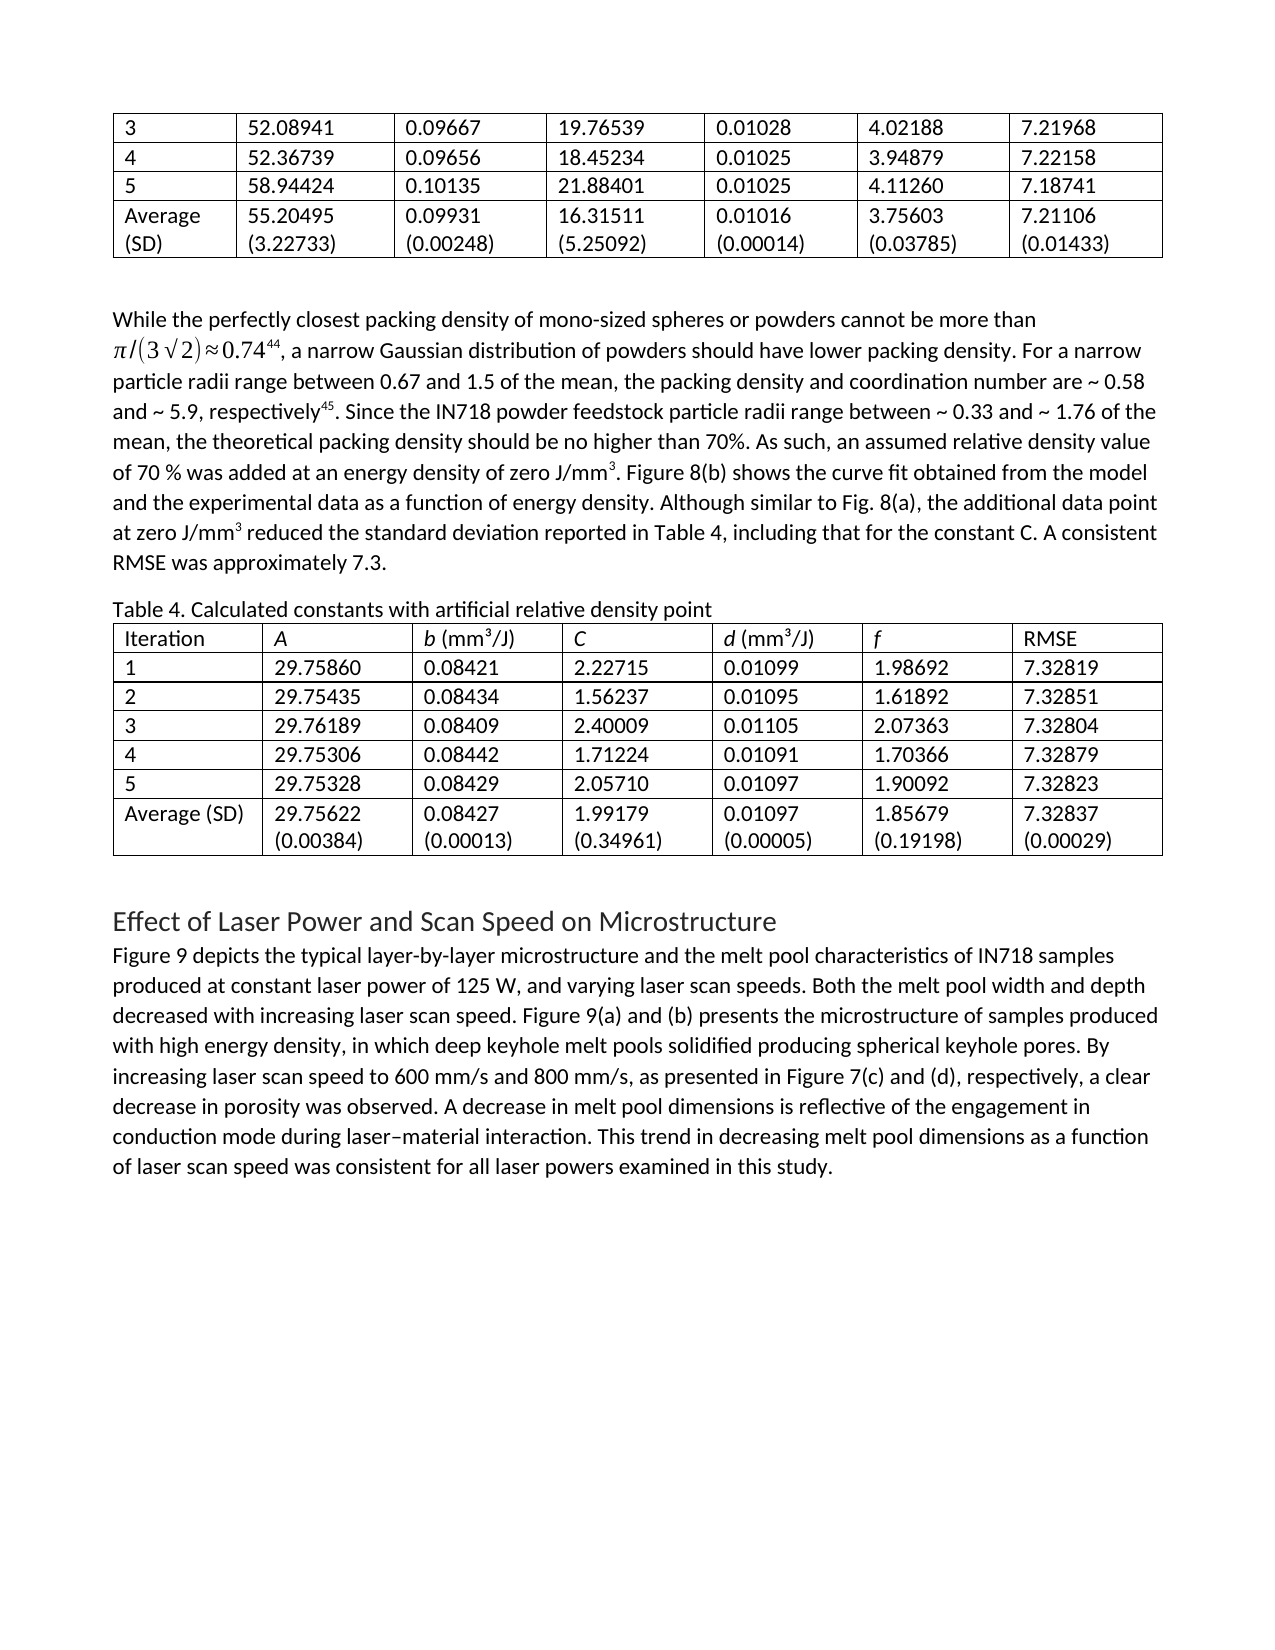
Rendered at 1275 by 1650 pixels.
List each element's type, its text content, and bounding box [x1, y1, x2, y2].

table_cell 7.32804 [1013, 711, 1162, 739]
table_cell 29.75860 [263, 653, 412, 681]
table_cell 52.36739 [237, 143, 394, 171]
table_cell 0.08442 [413, 741, 562, 768]
table_cell 1.71224 [563, 741, 712, 768]
table_cell 18.45234 [547, 143, 704, 171]
table_cell 4.02188 [858, 114, 1009, 142]
table_cell 0.01025 [705, 143, 857, 171]
table_cell 4 [114, 143, 236, 171]
table_cell 4.11260 [858, 172, 1009, 200]
table_cell 4 [114, 741, 262, 768]
table_cell 0.08429 [413, 770, 562, 798]
table_cell 0.08434 [413, 683, 562, 710]
table_header b (mm³/J) [413, 624, 562, 652]
table_cell 7.32819 [1013, 653, 1162, 681]
table_cell 19.76539 [547, 114, 704, 142]
table_cell 58.94424 [237, 172, 394, 200]
text Figure 9 depicts the typical layer-by-layer microstructure and the melt pool characteristics of IN718 samples produced at constant laser power of 125 W, and varying laser scan speeds. Both the melt pool width and depth decreased with increasing laser scan speed. Figure 9(a) and (b) presents the microstructure of samples produced with high energy density, in which deep keyhole melt pools solidified producing spherical keyhole pores. By increasing laser scan speed to 600 mm/s and 800 mm/s, as presented in Figure 7(c) and (d), respectively, a clear decrease in porosity was observed. A decrease in melt pool dimensions is reflective of the engagement in conduction mode during laser–material interaction. This trend in decreasing melt pool dimensions as a function of laser scan speed was consistent for all laser powers examined in this study. [112, 941, 1162, 1181]
table_cell 2.22715 [563, 653, 712, 681]
table_cell 55.20495 (3.22733) [237, 201, 394, 257]
table_cell 2.07363 [863, 711, 1012, 739]
table_cell 0.09656 [395, 143, 546, 171]
table_cell 0.08427 (0.00013) [413, 799, 562, 855]
table_cell 0.01105 [713, 711, 862, 739]
table_cell 0.08409 [413, 711, 562, 739]
table_cell 0.01025 [705, 172, 857, 200]
table_cell 0.01099 [713, 653, 862, 681]
table_cell 2.05710 [563, 770, 712, 798]
table_cell 7.32851 [1013, 683, 1162, 710]
table_header C [563, 624, 712, 652]
table_cell 0.09667 [395, 114, 546, 142]
table_cell 1.85679 (0.19198) [863, 799, 1012, 855]
table_cell Average (SD) [114, 201, 236, 257]
table_cell 3.75603 (0.03785) [858, 201, 1009, 257]
table_cell 29.75622 (0.00384) [263, 799, 412, 855]
table_header d (mm³/J) [713, 624, 862, 652]
text Table 4. Calculated constants with artificial relative density point [112, 595, 1162, 623]
text While the perfectly closest packing density of mono-sized spheres or powders cannot be more than 44, a narrow Gaussian distribution of powders should have lower packing density. For a narrow particle radii range between 0.67 and 1.5 of the mean, the packing density and coordination number are ~ 0.58 and ~ 5.9, respectively45. Since the IN718 powder feedstock particle radii range between ~ 0.33 and ~ 1.76 of the mean, the theoretical packing density should be no higher than 70%. As such, an assumed relative density value of 70 % was added at an energy density of zero J/mm3. Figure 8(b) shows the curve fit obtained from the model and the experimental data as a function of energy density. Although similar to Fig. 8(a), the additional data point at zero J/mm3 reduced the standard deviation reported in Table 4, including that for the constant C. A consistent RMSE was approximately 7.3. [112, 305, 1162, 576]
table_cell 0.08421 [413, 653, 562, 681]
table_cell 7.22158 [1010, 143, 1162, 171]
table_header RMSE [1013, 624, 1162, 652]
table_cell 1.61892 [863, 683, 1012, 710]
table_cell 0.01028 [705, 114, 857, 142]
table_cell 29.75328 [263, 770, 412, 798]
table_cell 1.70366 [863, 741, 1012, 768]
table_cell 29.76189 [263, 711, 412, 739]
table_cell 29.75435 [263, 683, 412, 710]
subtitle Effect of Laser Power and Scan Speed on Microstructure [112, 903, 1162, 938]
table_cell 0.01097 [713, 770, 862, 798]
table_cell 3.94879 [858, 143, 1009, 171]
table_cell 3 [114, 711, 262, 739]
table_cell 1.98692 [863, 653, 1012, 681]
table_cell 21.88401 [547, 172, 704, 200]
table_header Iteration [114, 624, 262, 652]
table_cell 1 [114, 653, 262, 681]
table_cell 7.21968 [1010, 114, 1162, 142]
table_cell 0.10135 [395, 172, 546, 200]
table_cell 1.99179 (0.34961) [563, 799, 712, 855]
table_cell Average (SD) [114, 799, 262, 855]
table_cell 0.01097 (0.00005) [713, 799, 862, 855]
table_cell 0.01091 [713, 741, 862, 768]
table_cell 16.31511 (5.25092) [547, 201, 704, 257]
table_cell 0.01016 (0.00014) [705, 201, 857, 257]
table_cell 5 [114, 172, 236, 200]
table_cell 5 [114, 770, 262, 798]
table_cell 7.32823 [1013, 770, 1162, 798]
table_header f [863, 624, 1012, 652]
table_cell 2 [114, 683, 262, 710]
table_cell 7.18741 [1010, 172, 1162, 200]
table_cell 7.21106 (0.01433) [1010, 201, 1162, 257]
table_header A [263, 624, 412, 652]
table_cell 1.56237 [563, 683, 712, 710]
table_cell 3 [114, 114, 236, 142]
table_cell 1.90092 [863, 770, 1012, 798]
table_cell 2.40009 [563, 711, 712, 739]
table_cell 0.01095 [713, 683, 862, 710]
table_cell 0.09931 (0.00248) [395, 201, 546, 257]
table_cell 52.08941 [237, 114, 394, 142]
table_cell 29.75306 [263, 741, 412, 768]
table_cell 7.32879 [1013, 741, 1162, 768]
table_cell 7.32837 (0.00029) [1013, 799, 1162, 855]
